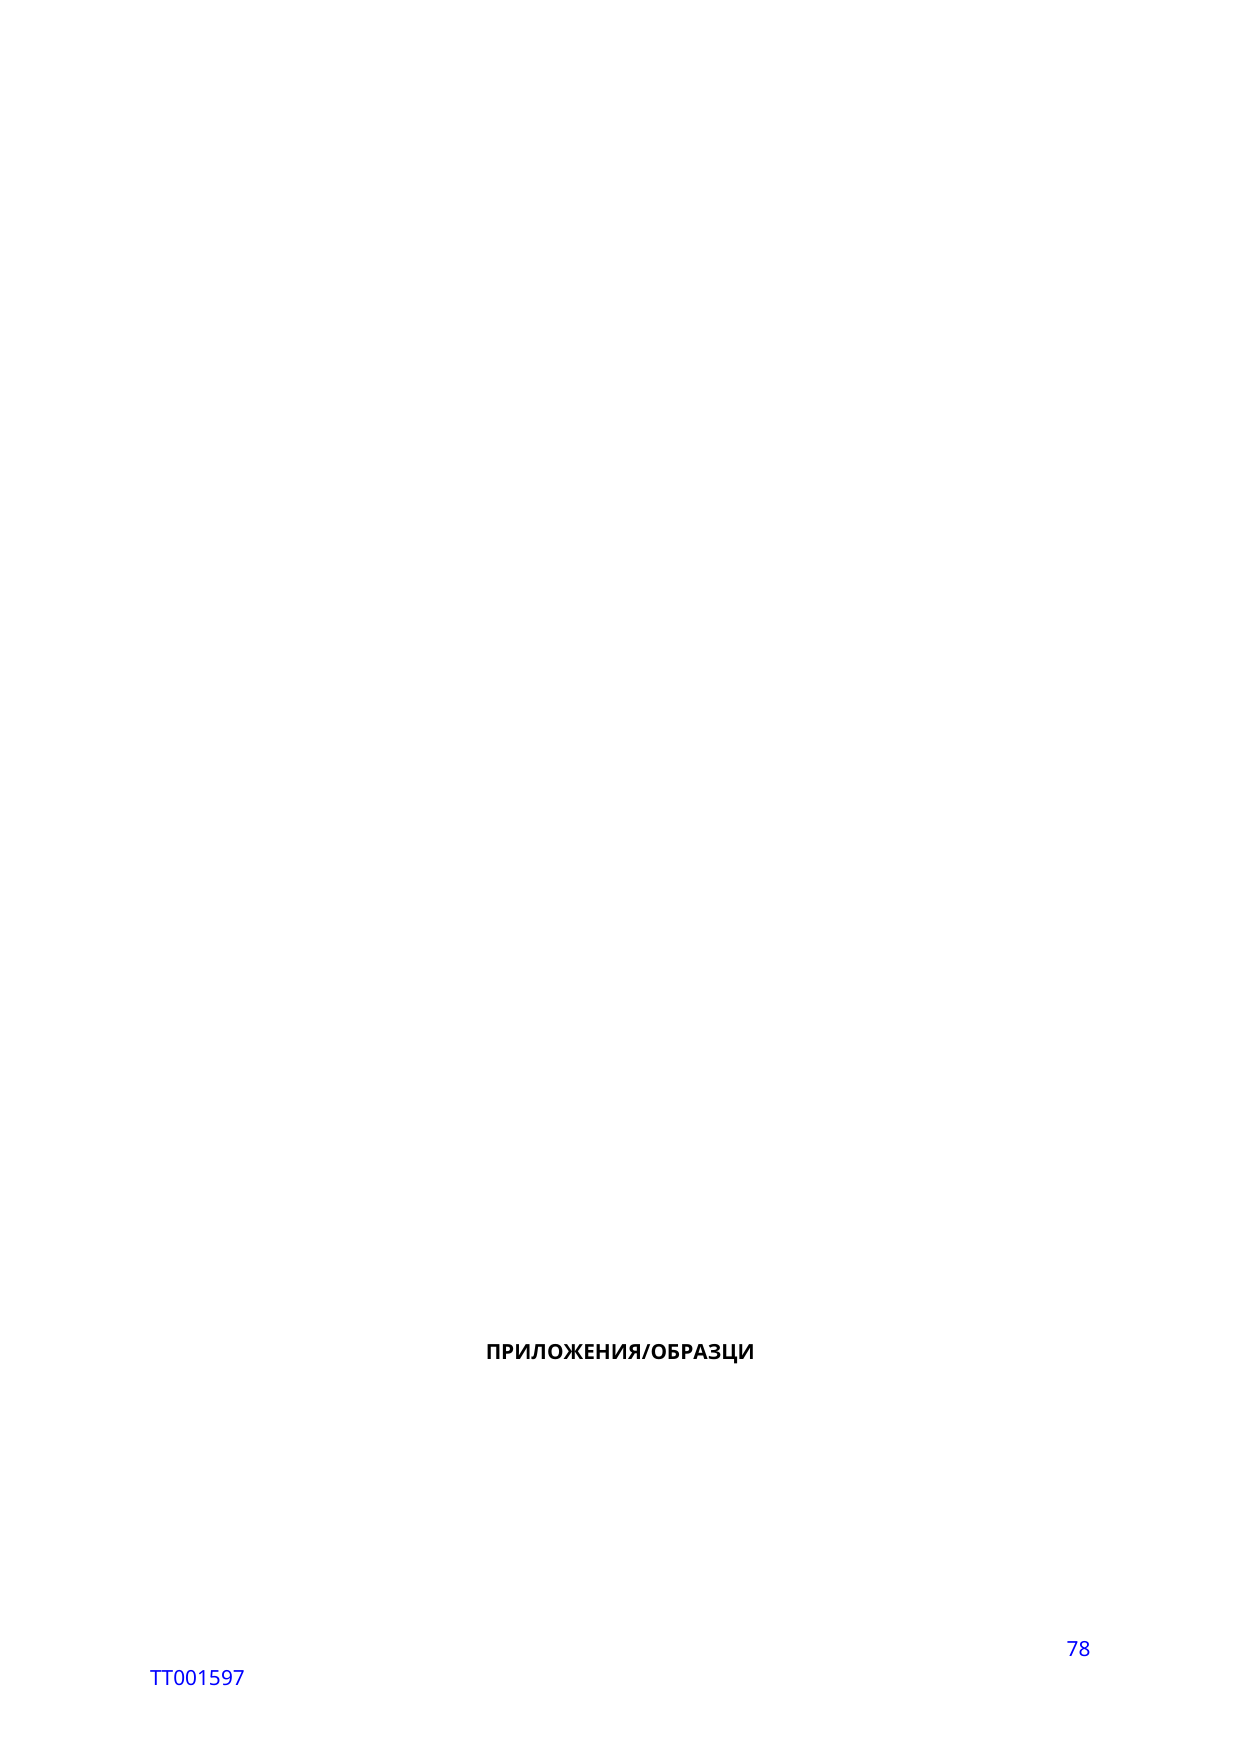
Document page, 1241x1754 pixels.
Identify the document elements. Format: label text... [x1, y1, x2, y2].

text ПРИЛОЖЕНИЯ/ОБРАЗЦИ [150, 1337, 1090, 1365]
